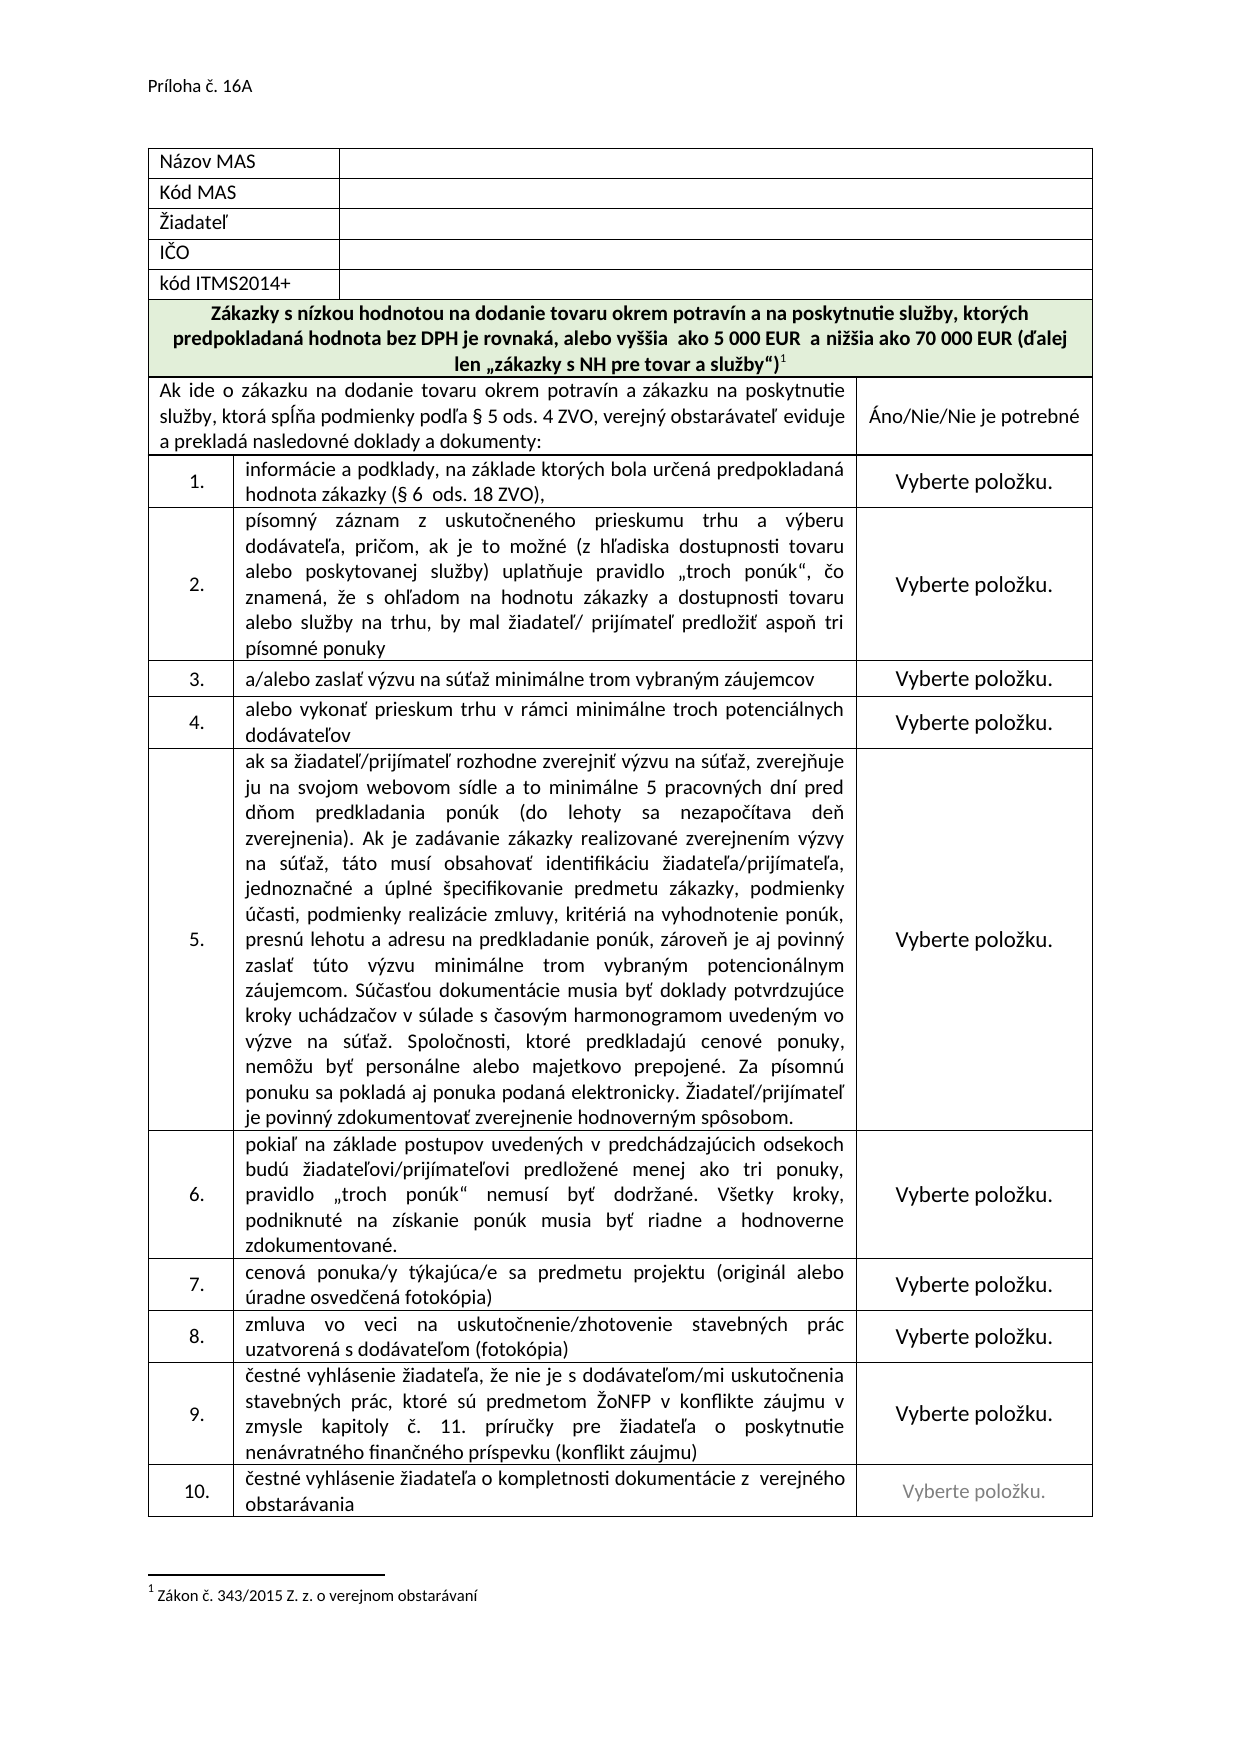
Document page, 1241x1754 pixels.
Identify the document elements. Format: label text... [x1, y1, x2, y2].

table_cell čestné vyhlásenie žiadateľa, že nie je s dodávateľom/mi uskutočnenia stavebných prác, ktoré sú predmetom ŽoNFP v konflikte záujmu v zmysle kapitoly č. 11. príručky pre žiadateľa o poskytnutie nenávratného finančného príspevku (konflikt záujmu) [234, 1363, 856, 1464]
table_cell [149, 508, 233, 660]
table_cell [149, 749, 233, 1130]
table_cell a/alebo zaslať výzvu na súťaž minimálne trom vybraným záujemcov [234, 661, 856, 696]
table_cell IČO [149, 240, 339, 269]
table_cell alebo vykonať prieskum trhu v rámci minimálne troch potenciálnych dodávateľov [234, 697, 856, 747]
table_cell [149, 1363, 233, 1464]
table_cell [149, 697, 233, 747]
table_cell cenová ponuka/y týkajúca/e sa predmetu projektu (originál alebo úradne osvedčená fotokópia) [234, 1259, 856, 1310]
table_cell [340, 179, 1092, 208]
table_header [149, 456, 233, 507]
table_cell Zákazky s nízkou hodnotou na dodanie tovaru okrem potravín a na poskytnutie služby, ktorých predpokladaná hodnota bez DPH je rovnaká, alebo vyššia ako 5 000 EUR a nižšia ako 70 000 EUR (ďalej len „zákazky s NH pre tovar a služby“) [149, 300, 1092, 376]
table_cell [340, 209, 1092, 238]
table_cell [149, 1131, 233, 1258]
table_header Názov MAS [149, 149, 339, 178]
table_cell Áno/Nie/Nie je potrebné [857, 378, 1092, 454]
table_cell Vyberte položku. [857, 1465, 1092, 1516]
table_cell Žiadateľ [149, 209, 339, 238]
table_header [340, 149, 1092, 178]
table_cell [149, 1465, 233, 1516]
table_cell ak sa žiadateľ/prijímateľ rozhodne zverejniť výzvu na súťaž, zverejňuje ju na svojom webovom sídle a to minimálne 5 pracovných dní pred dňom predkladania ponúk (do lehoty sa nezapočítava deň zverejnenia). Ak je zadávanie zákazky realizované zverejnením výzvy na súťaž, táto musí obsahovať identifikáciu žiadateľa/prijímateľa, jednoznačné a úplné špecifikovanie predmetu zákazky, podmienky účasti, podmienky realizácie zmluvy, kritériá na vyhodnotenie ponúk, presnú lehotu a adresu na predkladanie ponúk, zároveň je aj povinný zaslať túto výzvu minimálne trom vybraným potencionálnym záujemcom. Súčasťou dokumentácie musia byť doklady potvrdzujúce kroky uchádzačov v súlade s časovým harmonogramom uvedeným vo výzve na súťaž. Spoločnosti, ktoré predkladajú cenové ponuky, nemôžu byť personálne alebo majetkovo prepojené. Za písomnú ponuku sa pokladá aj ponuka podaná elektronicky. Žiadateľ/prijímateľ je povinný zdokumentovať zverejnenie hodnoverným spôsobom. [234, 749, 856, 1130]
table_cell pokiaľ na základe postupov uvedených v predchádzajúcich odsekoch budú žiadateľovi/prijímateľovi predložené menej ako tri ponuky, pravidlo „troch ponúk“ nemusí byť dodržané. Všetky kroky, podniknuté na získanie ponúk musia byť riadne a hodnoverne zdokumentované. [234, 1131, 856, 1258]
table_cell Ak ide o zákazku na dodanie tovaru okrem potravín a zákazku na poskytnutie služby, ktorá spĺňa podmienky podľa § 5 ods. 4 ZVO, verejný obstarávateľ eviduje a prekladá nasledovné doklady a dokumenty: [149, 378, 856, 454]
table_cell kód ITMS2014+ [149, 270, 339, 299]
table_cell zmluva vo veci na uskutočnenie/zhotovenie stavebných prác uzatvorená s dodávateľom (fotokópia) [234, 1311, 856, 1362]
table_cell [149, 1259, 233, 1310]
table_cell [340, 270, 1092, 299]
table_cell [340, 240, 1092, 269]
table_header informácie a podklady, na základe ktorých bola určená predpokladaná hodnota zákazky (§ 6 ods. 18 ZVO), [234, 456, 856, 507]
table_cell [149, 661, 233, 696]
table_cell Kód MAS [149, 179, 339, 208]
table_cell [149, 1311, 233, 1362]
table_cell čestné vyhlásenie žiadateľa o kompletnosti dokumentácie z verejného obstarávania [234, 1465, 856, 1516]
table_cell písomný záznam z uskutočneného prieskumu trhu a výberu dodávateľa, pričom, ak je to možné (z hľadiska dostupnosti tovaru alebo poskytovanej služby) uplatňuje pravidlo „troch ponúk“, čo znamená, že s ohľadom na hodnotu zákazky a dostupnosti tovaru alebo služby na trhu, by mal žiadateľ/ prijímateľ predložiť aspoň tri písomné ponuky [234, 508, 856, 660]
